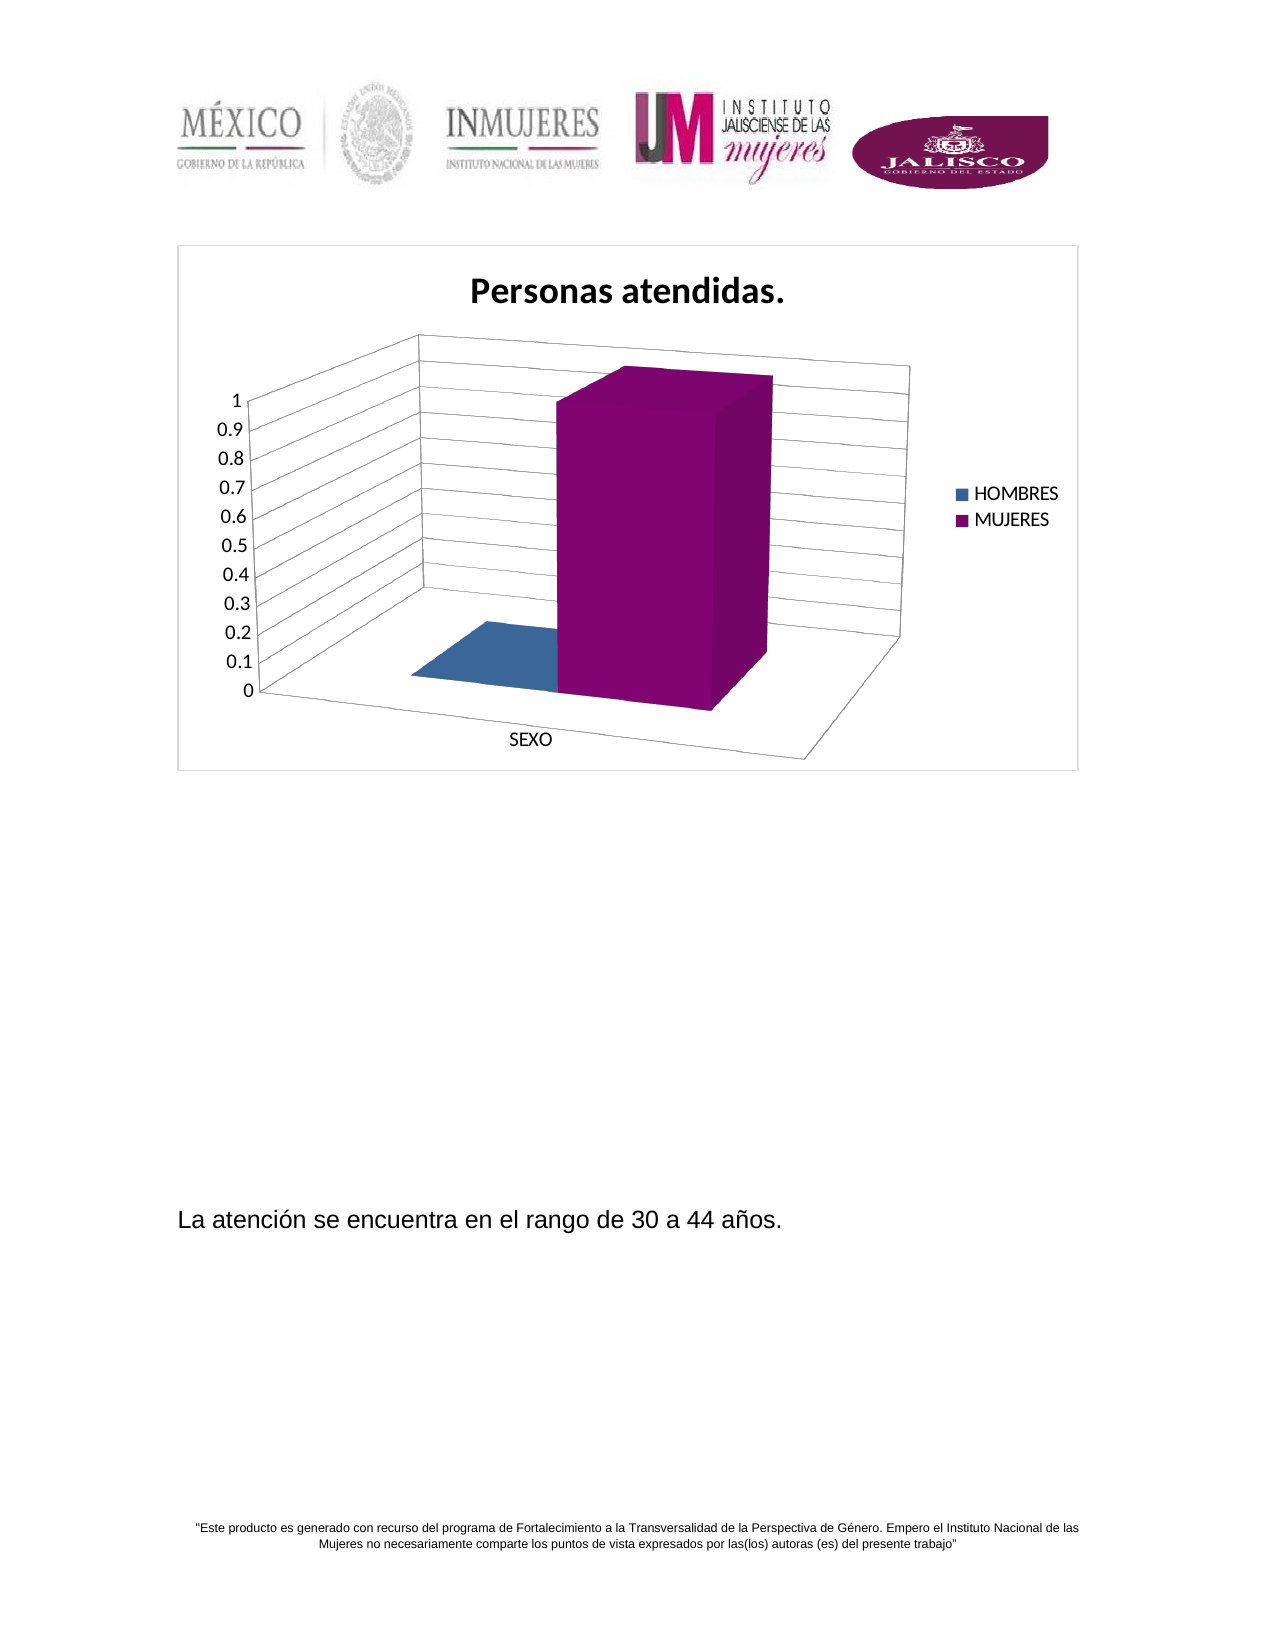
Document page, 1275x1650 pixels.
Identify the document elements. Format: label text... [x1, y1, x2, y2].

text La atención se encuentra en el rango de 30 a 44 años. [177, 1205, 1098, 1233]
picture [177, 73, 1049, 189]
